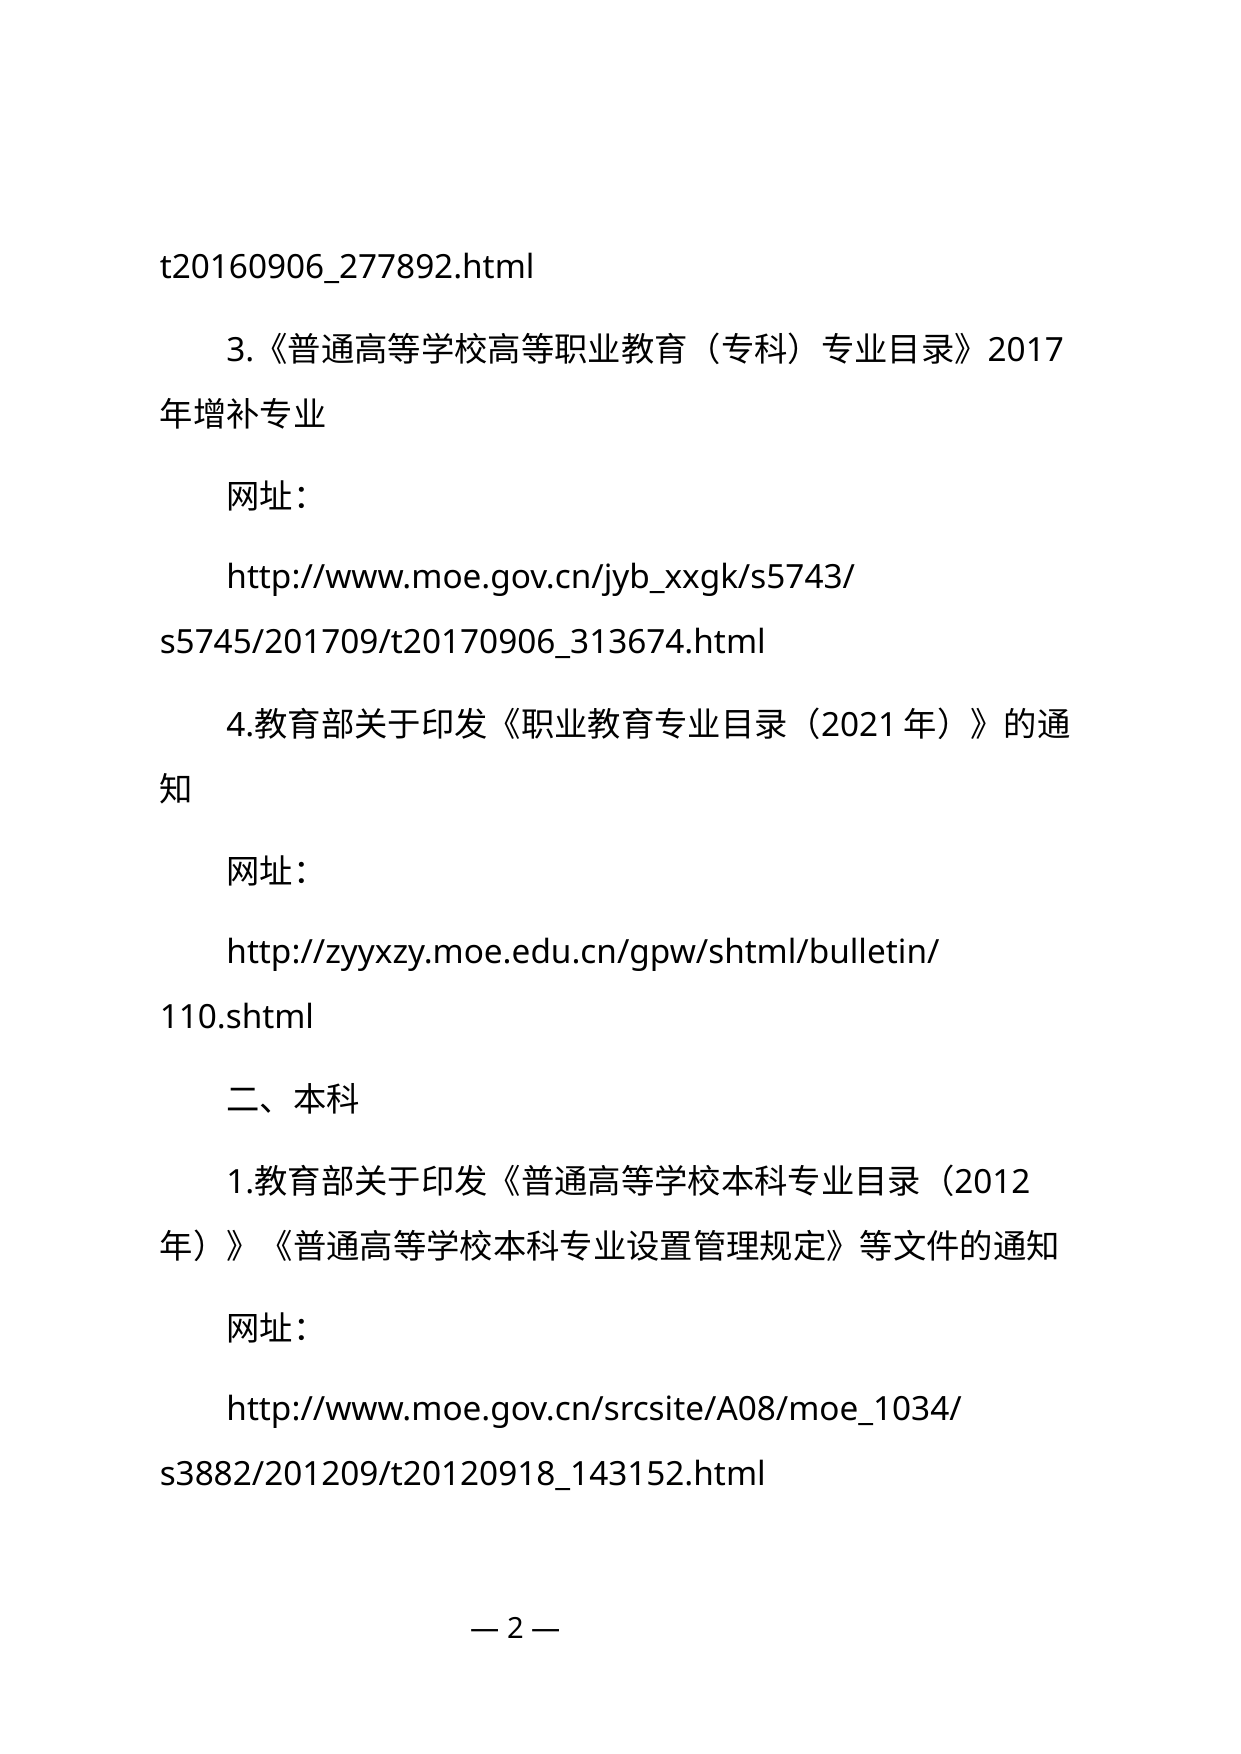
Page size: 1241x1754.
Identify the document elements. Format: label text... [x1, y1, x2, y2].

text 1.教育部关于印发《普通高等学校本科专业目录（2012年）》《普通高等学校本科专业设置管理规定》等文件的通知 [159, 1146, 1081, 1276]
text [159, 233, 1081, 298]
text 网址： [159, 1293, 1081, 1358]
text 4.教育部关于印发《职业教育专业目录（2021年）》的通知 [159, 689, 1081, 819]
text http://www.moe.gov.cn/srcsite/A08/moe_1034/s3882/201209/t20120918_143152.html [159, 1374, 1081, 1504]
text http://zyyxzy.moe.edu.cn/gpw/shtml/bulletin/110.shtml [159, 918, 1081, 1048]
text http://www.moe.gov.cn/jyb_xxgk/s5743/s5745/201709/t20170906_313674.html [159, 543, 1081, 673]
text 3.《普通高等学校高等职业教育（专科）专业目录》2017年增补专业 [159, 314, 1081, 444]
text 网址： [159, 836, 1081, 901]
text 网址： [159, 461, 1081, 526]
text 二、本科 [159, 1064, 1081, 1129]
